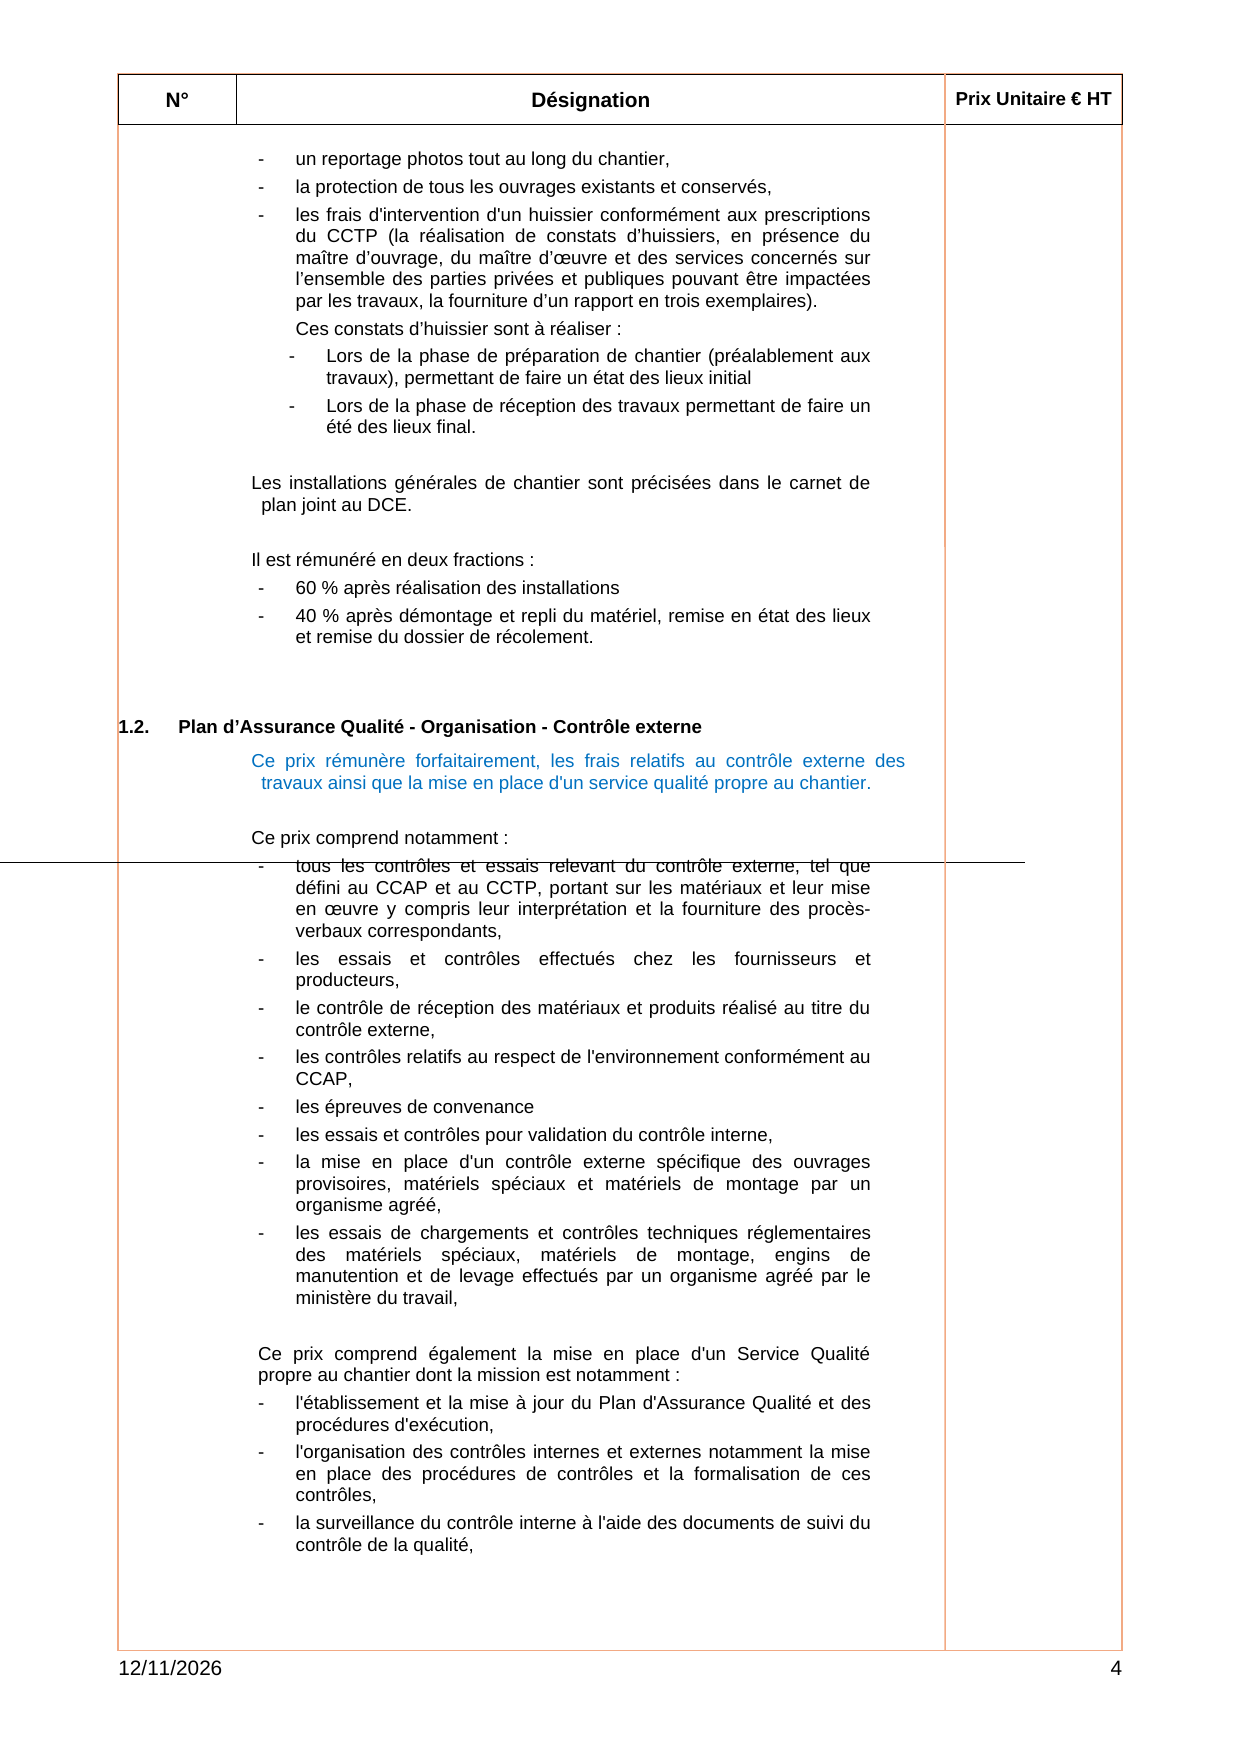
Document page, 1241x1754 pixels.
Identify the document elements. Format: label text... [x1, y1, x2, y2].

text Ces constats d’huissier sont à réaliser : [295, 317, 871, 339]
text Ce prix comprend également la mise en place d'un Service Qualité propre au chantier dont la mission est notamment : [258, 1342, 871, 1386]
list la surveillance du contrôle interne à l'aide des documents de suivi du contrôle de la qualité, [258, 1512, 871, 1555]
list la protection de tous les ouvrages existants et conservés, [258, 176, 871, 197]
list Lors de la phase de préparation de chantier (préalablement aux travaux), permettant de faire un état des lieux initial [288, 345, 871, 388]
list les essais et contrôles pour validation du contrôle interne, [258, 1123, 871, 1145]
list les essais et contrôles effectués chez les fournisseurs et producteurs, [258, 947, 871, 991]
list 60 % après réalisation des installations [258, 577, 871, 598]
text Les installations générales de chantier sont précisées dans le carnet de plan joint au DCE. [251, 472, 871, 515]
list les essais de chargements et contrôles techniques réglementaires des matériels spéciaux, matériels de montage, engins de manutention et de levage effectués par un organisme agréé par le ministère du travail, [258, 1222, 871, 1308]
list la mise en place d'un contrôle externe spécifique des ouvrages provisoires, matériels spéciaux et matériels de montage par un organisme agréé, [258, 1151, 871, 1216]
list l'organisation des contrôles internes et externes notamment la mise en place des procédures de contrôles et la formalisation de ces contrôles, [258, 1441, 871, 1506]
text Il est rémunéré en deux fractions : [251, 549, 871, 571]
list 40 % après démontage et repli du matériel, remise en état des lieux et remise du dossier de récolement. [258, 604, 871, 648]
list l'établissement et la mise à jour du Plan d'Assurance Qualité et des procédures d'exécution, [258, 1392, 871, 1435]
list Lors de la phase de réception des travaux permettant de faire un été des lieux final. [288, 394, 871, 438]
text Ce prix rémunère forfaitairement, les frais relatifs au contrôle externe des travaux ainsi que la mise en place d'un service qualité propre au chantier. [251, 750, 906, 793]
list les contrôles relatifs au respect de l'environnement conformément au CCAP, [258, 1046, 871, 1089]
list le contrôle de réception des matériaux et produits réalisé au titre du contrôle externe, [258, 997, 871, 1040]
text Ce prix comprend notamment : [251, 827, 906, 849]
list les épreuves de convenance [258, 1096, 871, 1117]
list tous les contrôles et essais relevant du contrôle externe, tel que défini au CCAP et au CCTP, portant sur les matériaux et leur mise en œuvre y compris leur interprétation et la fourniture des procès-verbaux correspondants, [258, 855, 871, 941]
list les frais d'intervention d'un huissier conformément aux prescriptions du CCTP (la réalisation de constats d’huissiers, en présence du maître d’ouvrage, du maître d’œuvre et des services concernés sur l’ensemble des parties privées et publiques pouvant être impactées par les travaux, la fourniture d’un rapport en trois exemplaires). [258, 203, 871, 311]
list un reportage photos tout au long du chantier, [258, 148, 871, 169]
subtitle Plan d’Assurance Qualité - Organisation - Contrôle externe [118, 716, 1122, 737]
